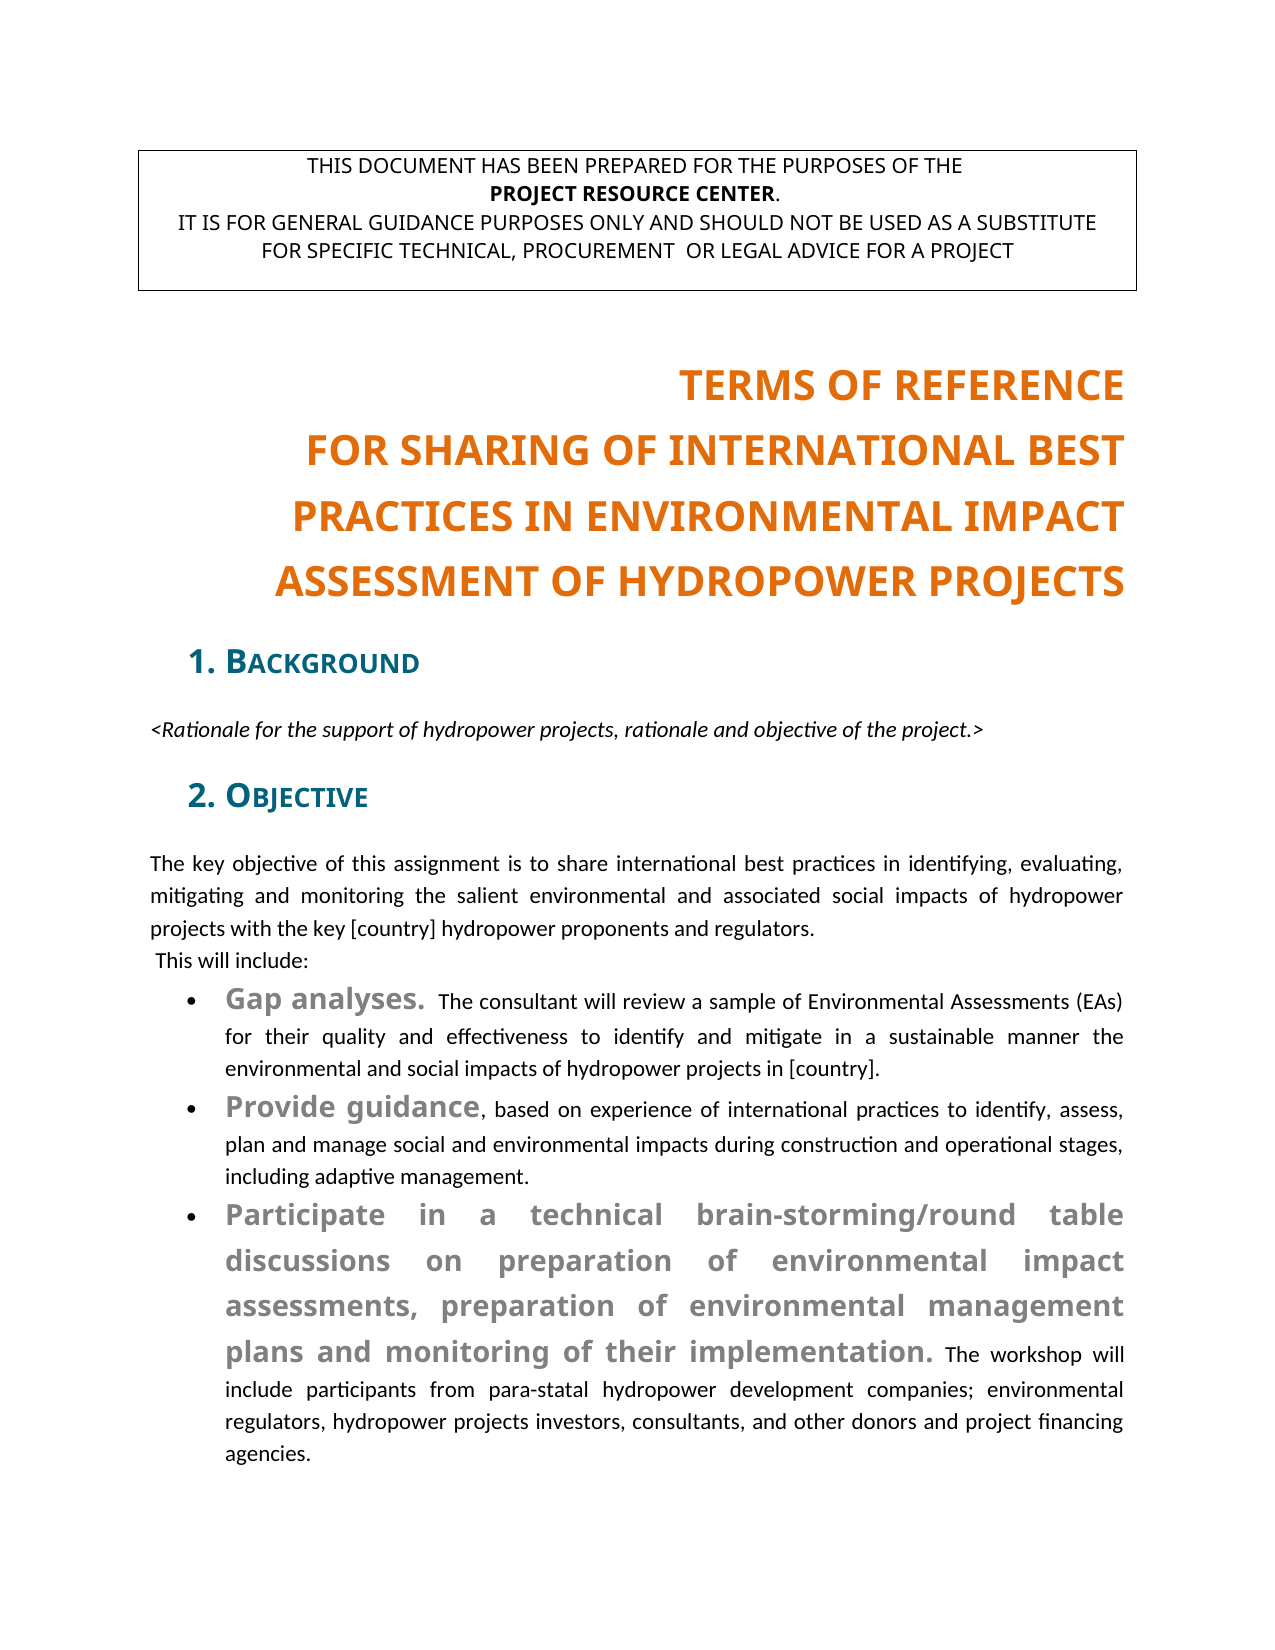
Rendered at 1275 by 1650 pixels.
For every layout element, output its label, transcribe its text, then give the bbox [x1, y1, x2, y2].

text The key objective of this assignment is to share international best practices in identifying, evaluating, mitigating and monitoring the salient environmental and associated social impacts of hydropower projects with the key [country] hydropower proponents and regulators. [150, 849, 1125, 942]
subtitle Background [187, 638, 1125, 683]
table_header THIS DOCUMENT HAS BEEN PREPARED FOR THE PURPOSES OF THE PROJECT RESOURCE CENTER. IT IS FOR GENERAL GUIDANCE PURPOSES ONLY AND SHOULD NOT BE USED AS A SUBSTITUTE FOR SPECIFIC TECHNICAL, PROCUREMENT OR LEGAL ADVICE FOR A PROJECT [139, 151, 1136, 290]
list Provide guidance, based on experience of international practices to identify, assess, plan and manage social and environmental impacts during construction and operational stages, including adaptive management. [187, 1086, 1125, 1190]
subtitle for Sharing of International Best Practices in Environmental Impact Assessment of Hydropower Projects [150, 421, 1125, 608]
text This will include: [150, 946, 1125, 974]
list Gap analyses. The consultant will review a sample of Environmental Assessments (EAs) for their quality and effectiveness to identify and mitigate in a sustainable manner the environmental and social impacts of hydropower projects in [country]. [187, 978, 1125, 1082]
subtitle Terms of Reference [150, 356, 1125, 413]
list Participate in a technical brain-storming/round table discussions on preparation of environmental impact assessments, preparation of environmental management plans and monitoring of their implementation. The workshop will include participants from para-statal hydropower development companies; environmental regulators, hydropower projects investors, consultants, and other donors and project financing agencies. [187, 1194, 1125, 1468]
text <Rationale for the support of hydropower projects, rationale and objective of the project.> [150, 715, 1125, 743]
subtitle Objective [187, 772, 1125, 817]
